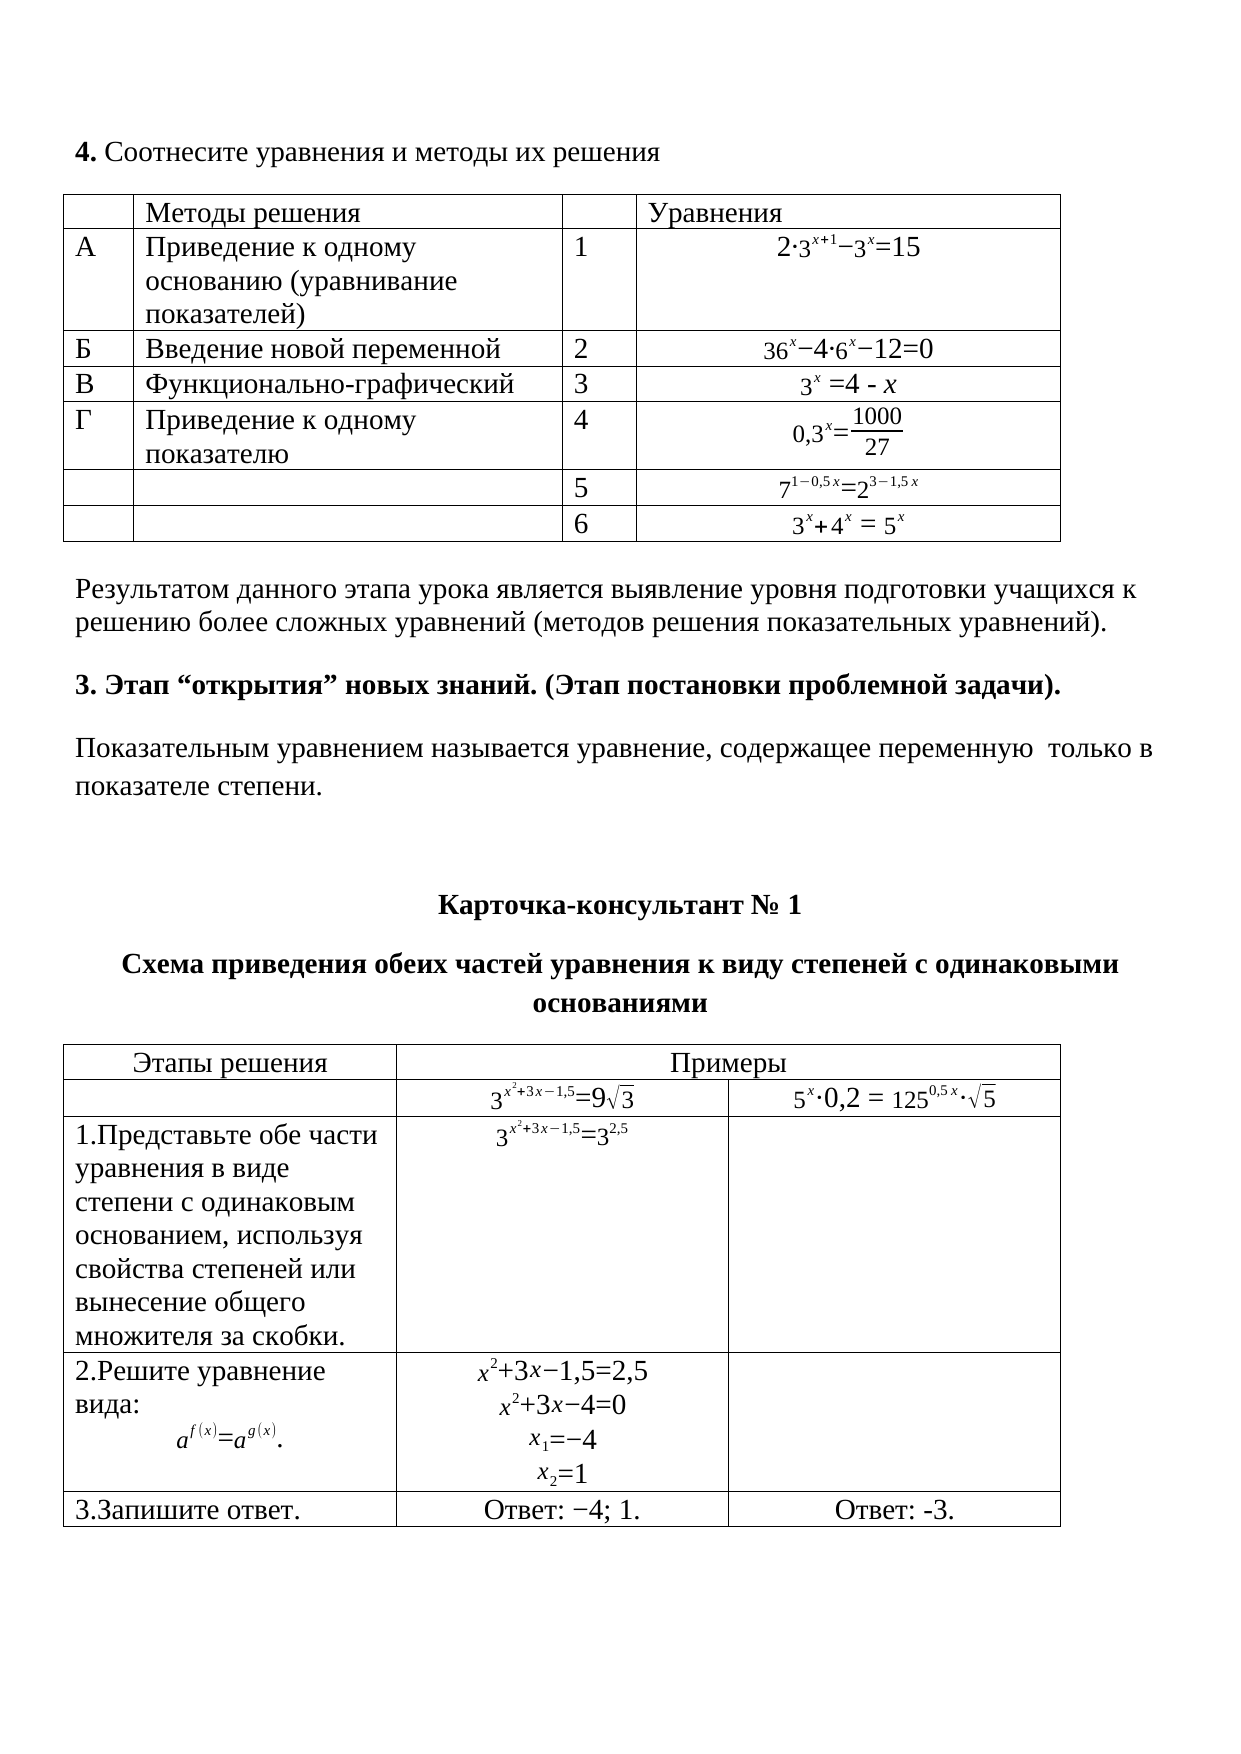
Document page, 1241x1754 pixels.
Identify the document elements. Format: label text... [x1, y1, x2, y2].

text Показательным уравнением называется уравнение, содержащее переменную только в показателе степени. [75, 730, 1165, 802]
table_cell Г [64, 402, 133, 469]
text Результатом данного этапа урока является выявление уровня подготовки учащихся к решению более сложных уравнений (методов решения показательных уравнений). [75, 571, 1165, 638]
table_cell А [64, 229, 133, 330]
table_cell [134, 506, 562, 541]
table_cell Приведение к одному показателю [134, 402, 562, 469]
table_cell Ответ: −4; 1. [397, 1492, 728, 1526]
table_cell Ответ: -3. [729, 1492, 1060, 1526]
table_cell Б [64, 331, 133, 366]
table_cell [64, 506, 133, 541]
table_cell 4 [563, 402, 636, 469]
table_cell 5 [563, 470, 636, 505]
table_cell [64, 1080, 396, 1116]
table_cell =4 - х [637, 367, 1060, 401]
table_cell 1.Представьте обе части уравнения в виде степени с одинаковым основанием, используя свойства степеней или вынесение общего множителя за скобки. [64, 1117, 396, 1352]
table_cell [64, 470, 133, 505]
text 4. Соотнесите уравнения и методы их решения [75, 134, 1165, 168]
table_cell = [637, 470, 1060, 505]
text Карточка-консультант № 1 [75, 887, 1165, 921]
table_cell [729, 1117, 1060, 1352]
table_header Этапы решения [64, 1045, 396, 1079]
table_cell Введение новой переменной [134, 331, 562, 366]
table_cell = [637, 506, 1060, 541]
table_cell [134, 470, 562, 505]
table_header Уравнения [637, 195, 1060, 228]
text Схема приведения обеих частей уравнения к виду степеней с одинаковыми основаниями [75, 946, 1165, 1018]
table_cell В [64, 367, 133, 401]
table_cell 2∙−=15 [637, 229, 1060, 330]
table_cell ·0,2 = · [729, 1080, 1060, 1116]
table_cell Приведение к одному основанию (уравнивание показателей) [134, 229, 562, 330]
table_cell 6 [563, 506, 636, 541]
table_cell 3 [563, 367, 636, 401]
table_cell −4∙−12=0 [637, 331, 1060, 366]
table_header [563, 195, 636, 228]
table_cell =9 [397, 1080, 728, 1116]
table_header Методы решения [134, 195, 562, 228]
text 3. Этап “открытия” новых знаний. (Этап постановки проблемной задачи). [75, 667, 1165, 701]
table_cell 2.Решите уравнение вида: =. [64, 1353, 396, 1491]
table_header Примеры [397, 1045, 1060, 1079]
table_cell +3−1,5=2,5 +3−4=0 =−4 =1 [397, 1353, 728, 1491]
table_cell = [637, 402, 1060, 469]
table_cell [729, 1353, 1060, 1491]
table_header [64, 195, 133, 228]
table_cell 3.Запишите ответ. [64, 1492, 396, 1526]
table_cell Функционально-графический [134, 367, 562, 401]
table_cell = [397, 1117, 728, 1352]
table_cell 1 [563, 229, 636, 330]
table_cell 2 [563, 331, 636, 366]
